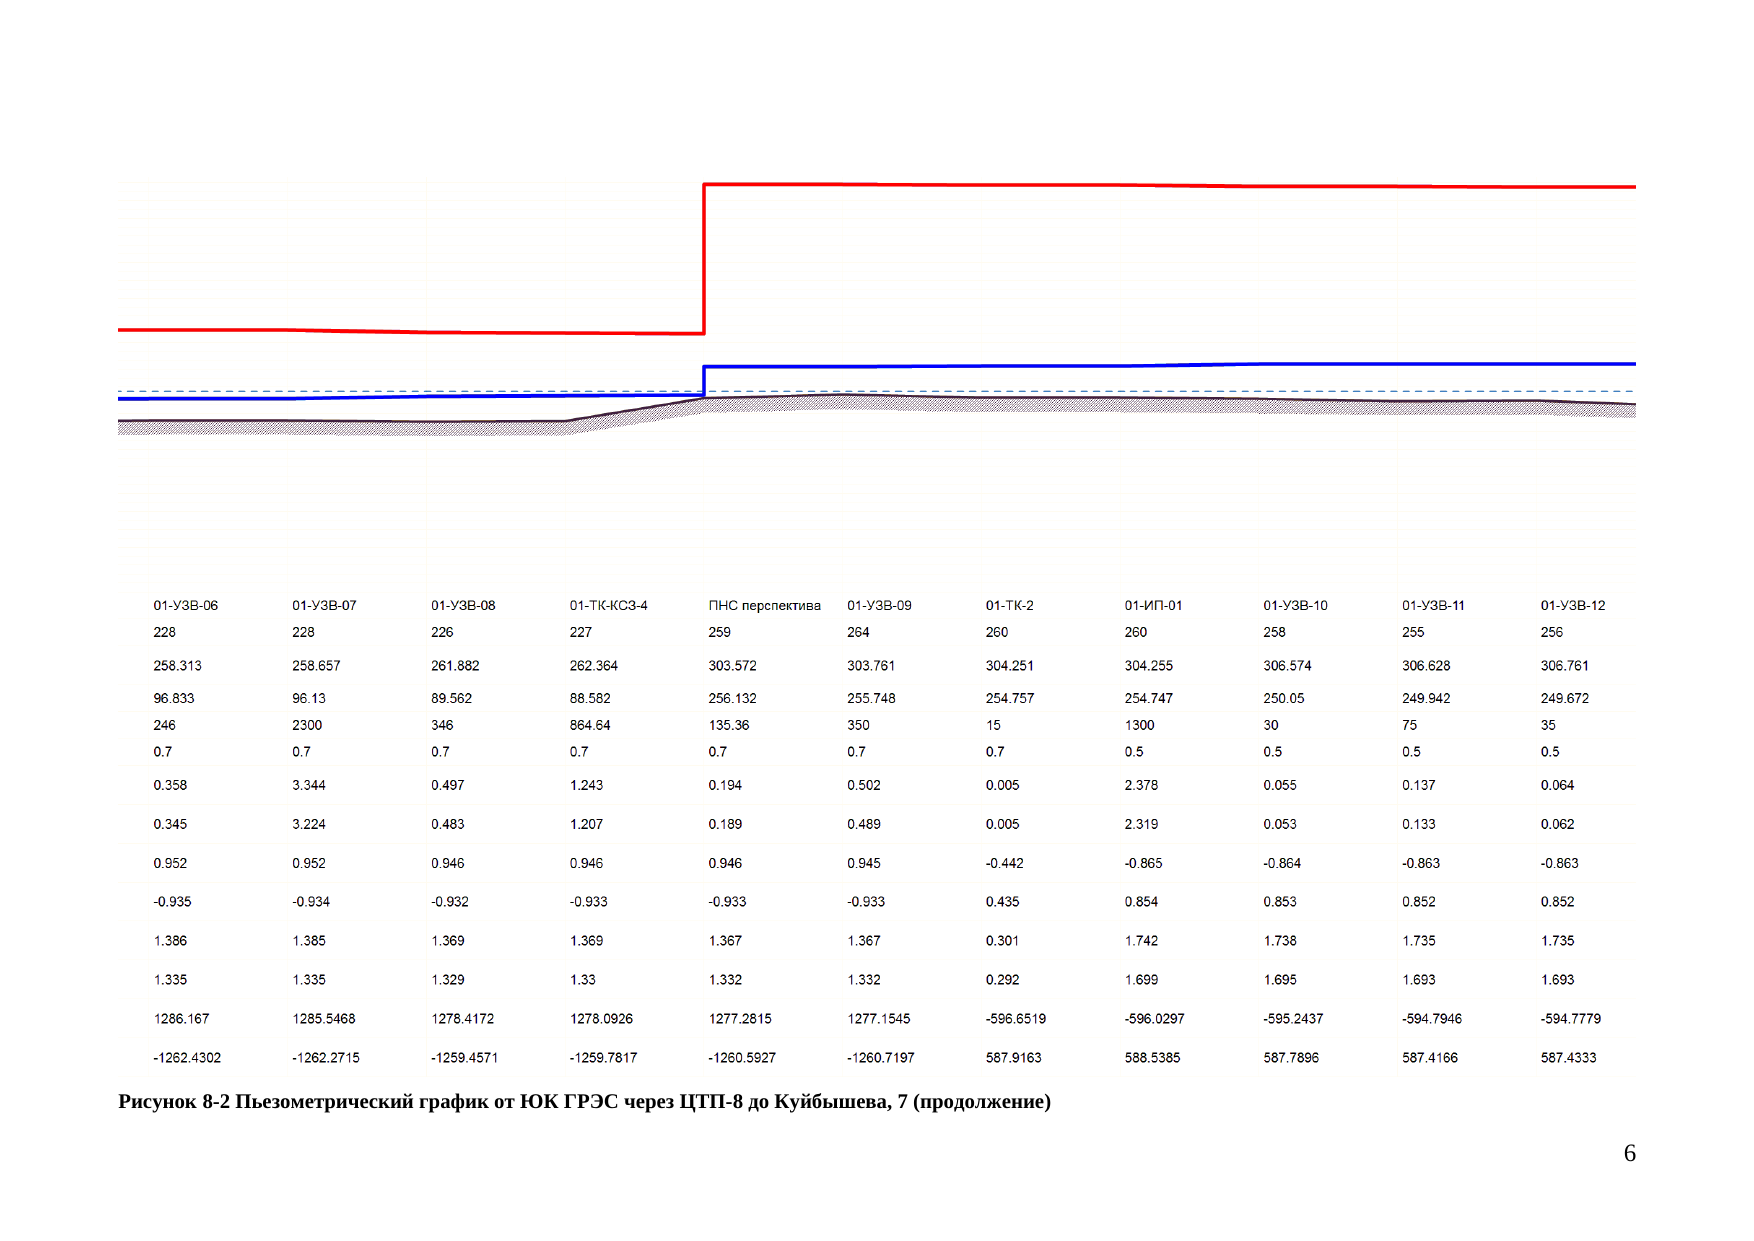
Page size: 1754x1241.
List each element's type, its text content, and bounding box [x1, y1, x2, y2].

picture [118, 177, 1636, 1077]
text Рисунок 8-2 Пьезометрический график от ЮК ГРЭС через ЦТП-8 до Куйбышева, 7 (продолжение) [118, 1089, 1636, 1113]
